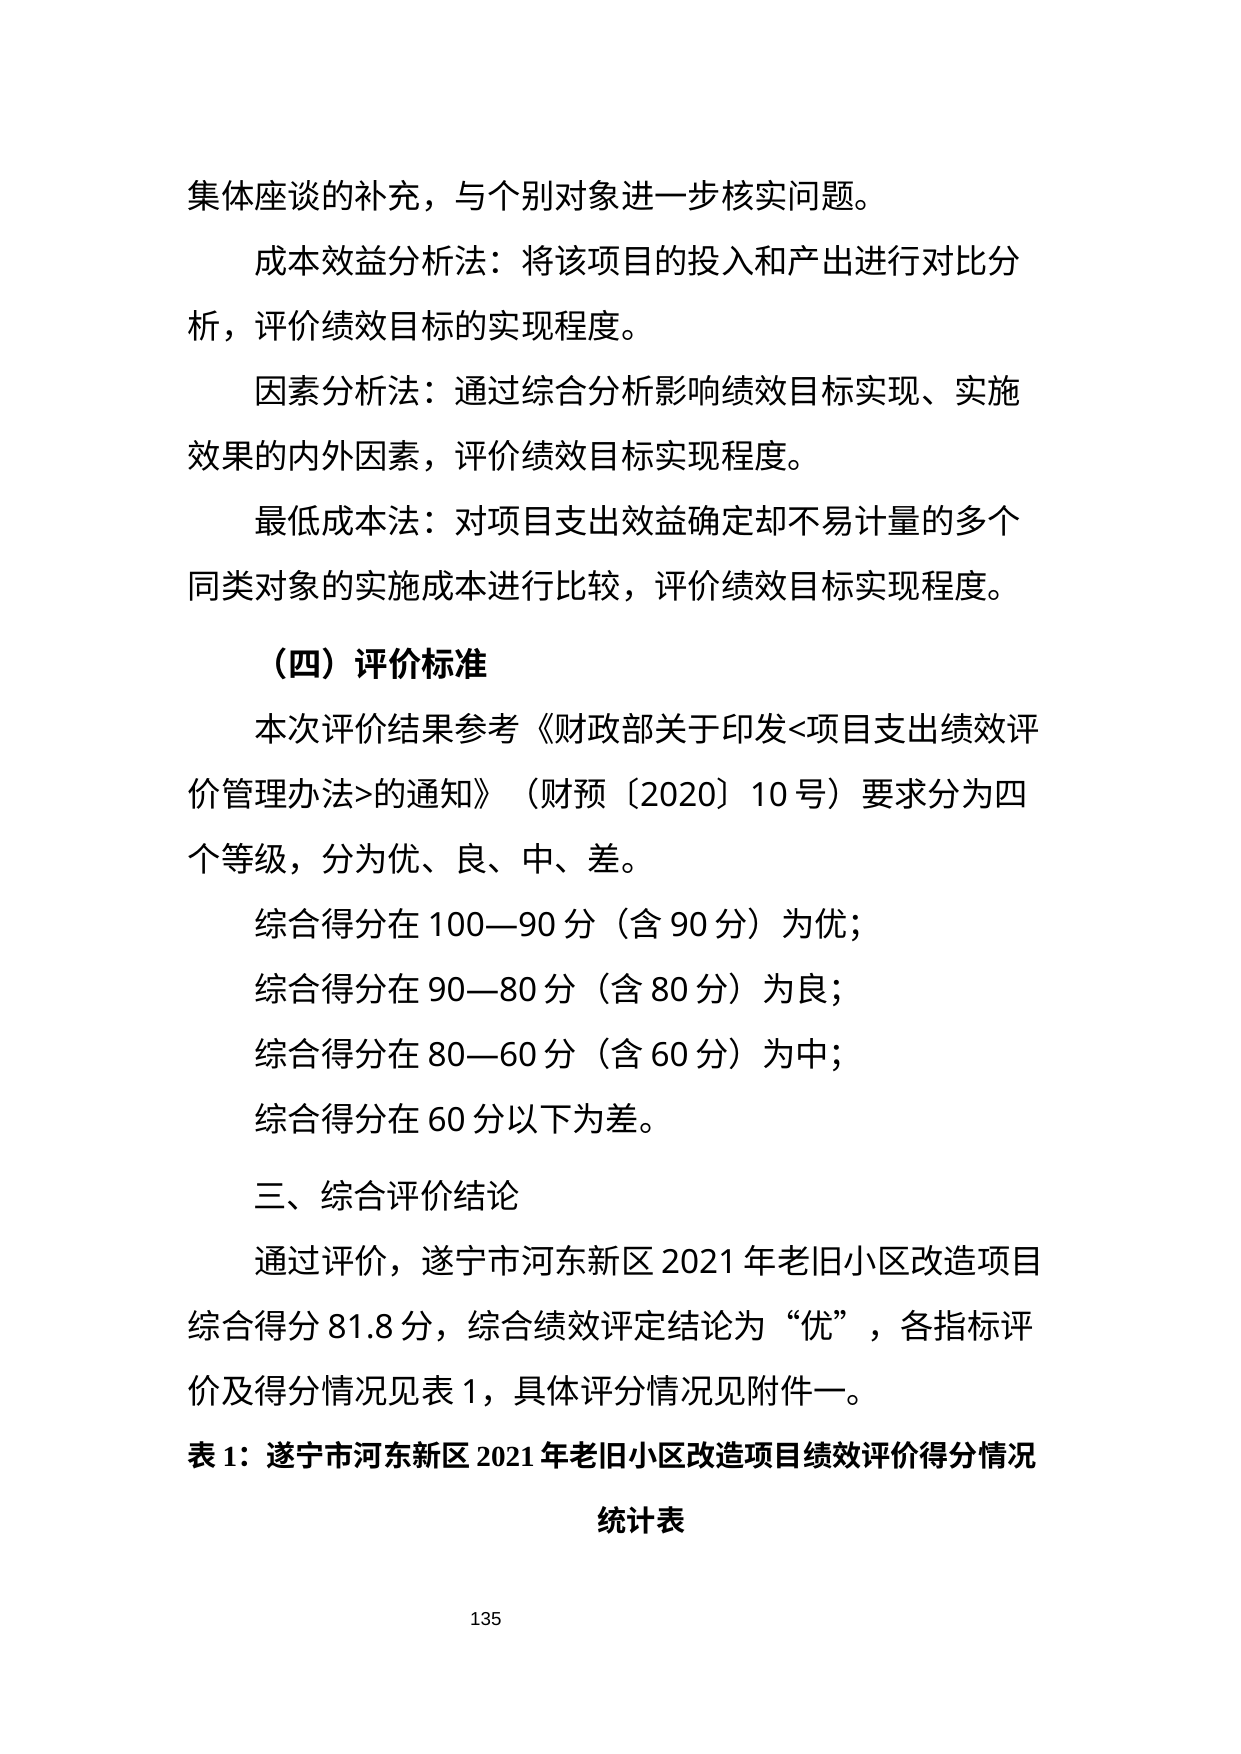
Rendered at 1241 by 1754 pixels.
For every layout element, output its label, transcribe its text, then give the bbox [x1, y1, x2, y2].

list 综合得分在100—90分（含90分）为优； [187, 889, 1053, 954]
subtitle （四）评价标准 [187, 629, 1053, 688]
list 成本效益分析法：将该项目的投入和产出进行对比分析，评价绩效目标的实现程度。 [187, 227, 1053, 357]
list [187, 162, 1053, 227]
list 因素分析法：通过综合分析影响绩效目标实现、实施效果的内外因素，评价绩效目标实现程度。 [187, 357, 1053, 487]
list 本次评价结果参考《财政部关于印发<项目支出绩效评价管理办法>的通知》（财预〔2020〕10号）要求分为四个等级，分为优、良、中、差。 [187, 694, 1053, 889]
list 表1：遂宁市河东新区2021年老旧小区改造项目绩效评价得分情况统计表 [187, 1421, 1053, 1551]
list 综合得分在80—60分（含60分）为中； [187, 1019, 1053, 1084]
list 通过评价，遂宁市河东新区2021年老旧小区改造项目综合得分81.8分，综合绩效评定结论为“优”，各指标评价及得分情况见表1，具体评分情况见附件一。 [187, 1226, 1053, 1421]
list 最低成本法：对项目支出效益确定却不易计量的多个同类对象的实施成本进行比较，评价绩效目标实现程度。 [187, 487, 1053, 617]
list 综合得分在60分以下为差。 [187, 1084, 1053, 1149]
subtitle 三、综合评价结论 [253, 1162, 1053, 1220]
list 综合得分在90—80分（含80分）为良； [187, 954, 1053, 1019]
